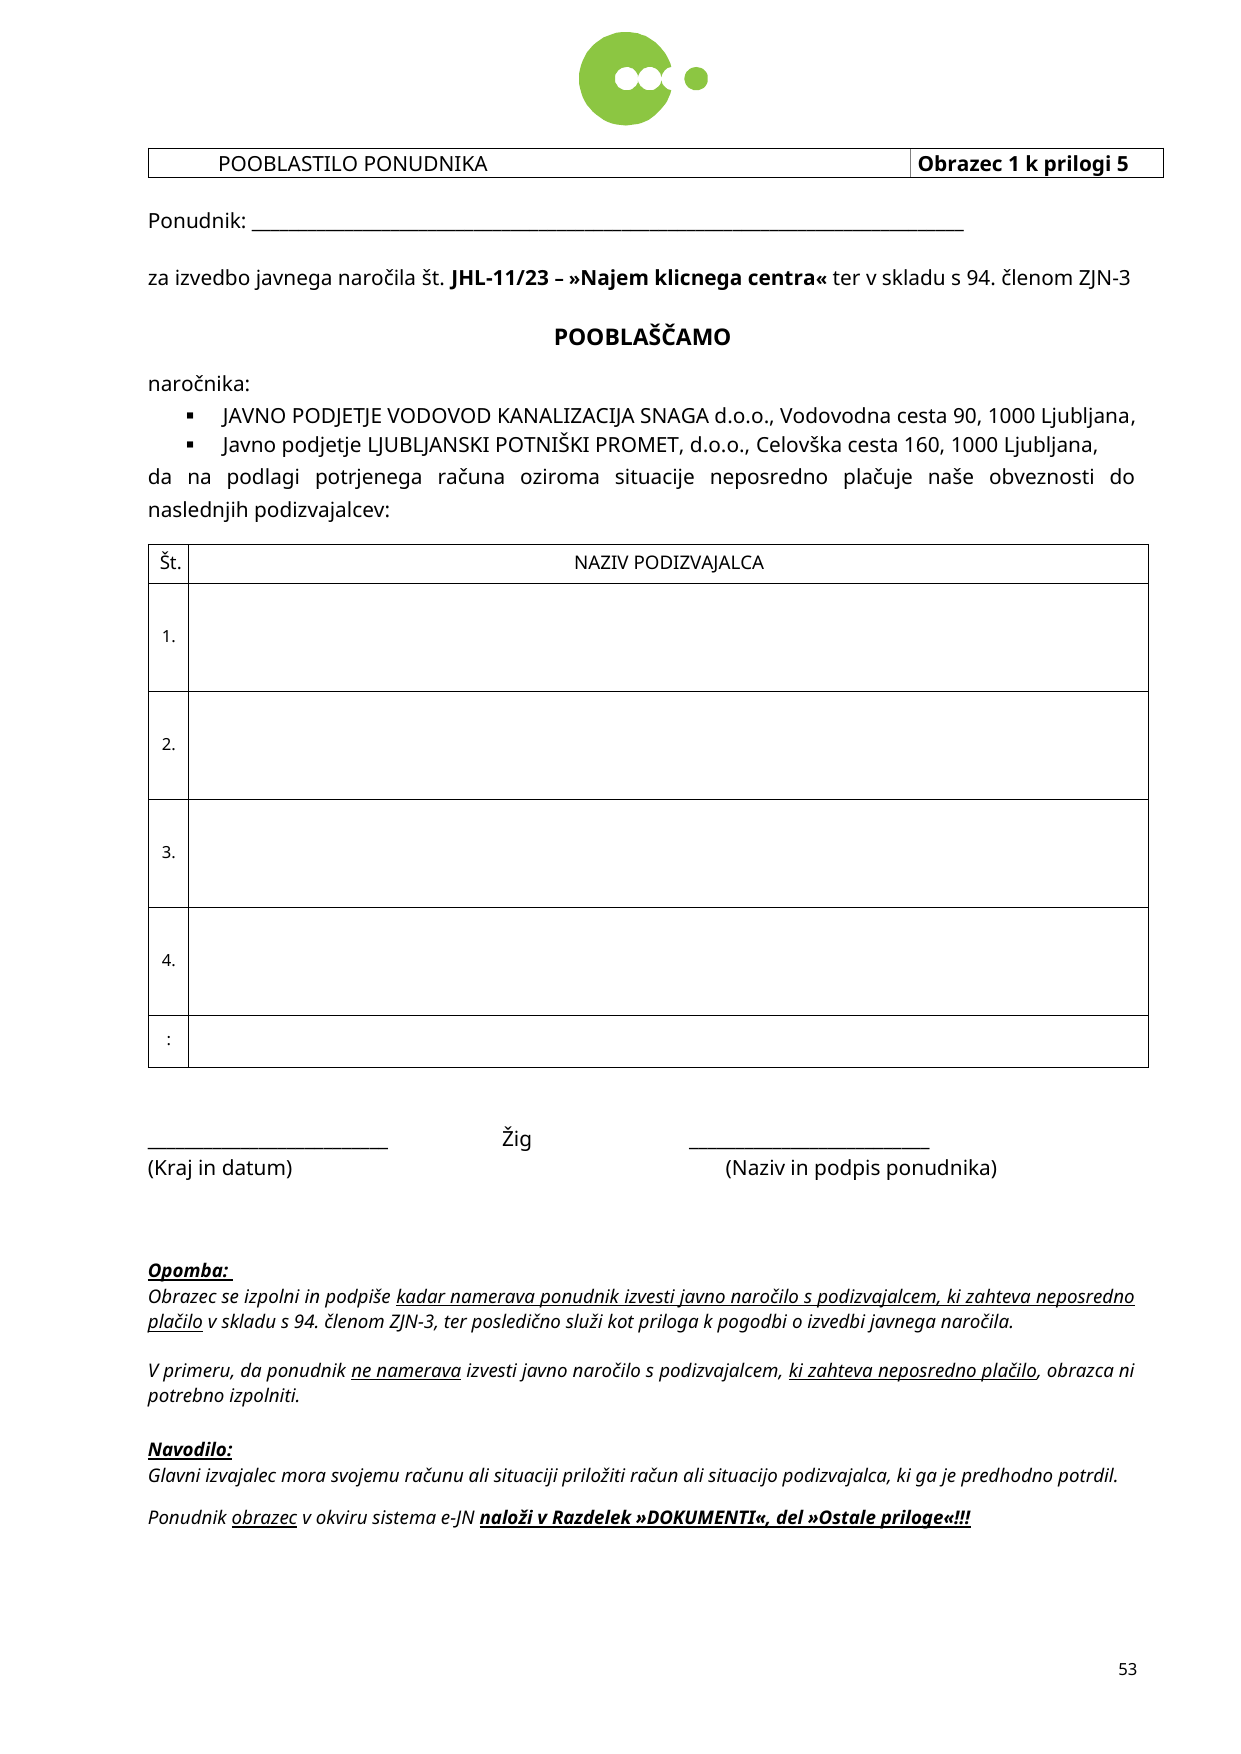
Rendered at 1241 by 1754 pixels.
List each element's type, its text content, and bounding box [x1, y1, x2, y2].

table_cell 4. [149, 908, 188, 1015]
list Javno podjetje LJUBLJANSKI POTNIŠKI PROMET, d.o.o., Celovška cesta 160, 1000 Ljubljana, [185, 430, 1137, 458]
text Opomba: [148, 1258, 1137, 1283]
text V primeru, da ponudnik ne namerava izvesti javno naročilo s podizvajalcem, ki zahteva neposredno plačilo, obrazca ni potrebno izpolniti. [148, 1357, 1137, 1408]
text za izvedbo javnega naročila št. JHL-11/23 – »Najem klicnega centra« ter v skladu s 94. členom ZJN-3 [148, 263, 1167, 292]
table_cell [189, 908, 1148, 1015]
text Navodilo: [148, 1436, 1137, 1462]
table_cell [189, 692, 1148, 799]
text POOBLAŠČAMO [148, 320, 1137, 352]
text naročnika: [148, 369, 1137, 397]
text __________________________ Žig __________________________ [148, 1124, 1137, 1153]
list JAVNO PODJETJE VODOVOD KANALIZACIJA SNAGA d.o.o., Vodovodna cesta 90, 1000 Ljubljana, [185, 401, 1137, 430]
table_header [149, 149, 211, 177]
table_header Obrazec 1 k prilogi 5 [911, 149, 1163, 177]
table_cell : [149, 1016, 188, 1067]
table_header POOBLASTILO PONUDNIKA [211, 149, 910, 177]
text (Kraj in datum) (Naziv in podpis ponudnika) [148, 1153, 1137, 1181]
table_cell 1. [149, 584, 188, 691]
text Obrazec se izpolni in podpiše kadar namerava ponudnik izvesti javno naročilo s podizvajalcem, ki zahteva neposredno plačilo v skladu s 94. členom ZJN-3, ter posledično služi kot priloga k pogodbi o izvedbi javnega naročila. [148, 1283, 1137, 1334]
text Ponudnik obrazec v okviru sistema e-JN naloži v Razdelek »DOKUMENTI«, del »Ostale priloge«!!! [148, 1504, 1137, 1530]
table_cell [189, 800, 1148, 907]
table_header NAZIV PODIZVAJALCA [189, 545, 1148, 583]
text Ponudnik: _____________________________________________________________________________ [148, 207, 1137, 235]
table_cell 2. [149, 692, 188, 799]
table_cell [189, 584, 1148, 691]
table_header Št. [149, 545, 188, 583]
table_cell 3. [149, 800, 188, 907]
text Glavni izvajalec mora svojemu računu ali situaciji priložiti račun ali situacijo podizvajalca, ki ga je predhodno potrdil. [148, 1462, 1137, 1487]
text da na podlagi potrjenega računa oziroma situacije neposredno plačuje naše obveznosti do naslednjih podizvajalcev: [148, 462, 1137, 523]
table_cell [189, 1016, 1148, 1067]
